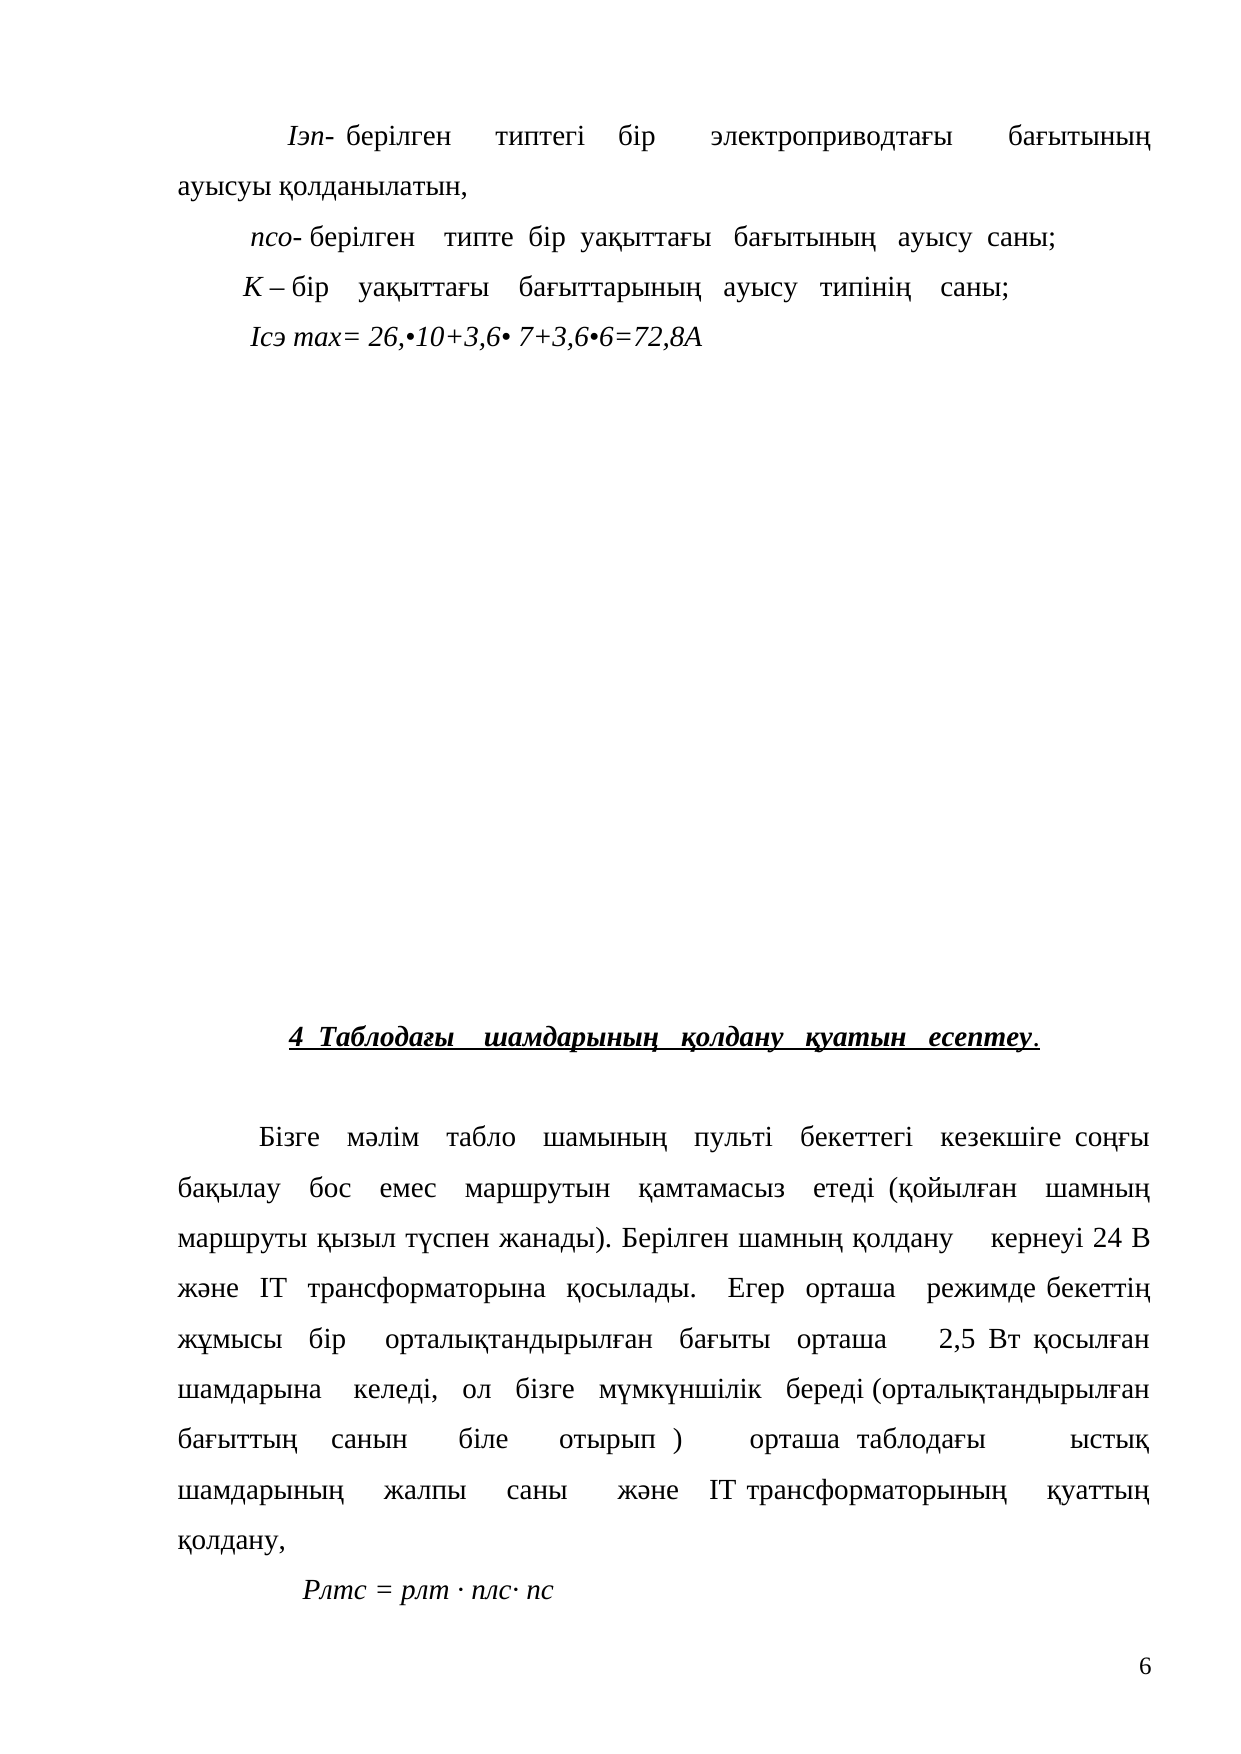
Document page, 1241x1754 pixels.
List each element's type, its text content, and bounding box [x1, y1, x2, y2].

text Бізге мәлім табло шамының пульті бекеттегі кезекшіге соңғы бақылау бос емес маршрутын қамтамасыз етеді (қойылған шамның маршруты қызыл түспен жанады). Берілген шамның қолдану кернеуі 24 В және ІТ трансформаторына қосылады. Егер орташа режимде бекеттің жұмысы бір орталықтандырылған бағыты орташа 2,5 Вт қосылған шамдарына келеді, ол бізге мүмкүншілік береді (орталықтандырылған бағыттың санын біле отырып ) орташа таблодағы ыстық шамдарының жалпы саны және ІТ трансформаторының қуаттың қолдану, [177, 1119, 1152, 1556]
text 4 Таблодағы шамдарының қолдану қуатын есептеу. [177, 1019, 1152, 1052]
text К – бір уақыттағы бағыттарының ауысу типінің саны; [177, 269, 1152, 303]
text Iсэ max= 26,•10+3,6• 7+3,6•6=72,8А [177, 319, 1152, 353]
text Iэn- берілген типтегі бір электроприводтағы бағытының ауысуы қолданылатын, [177, 118, 1152, 202]
text Рлmc = рлm · nлс· nc [177, 1572, 1152, 1606]
text nco- берілген типте бір уақыттағы бағытының ауысу саны; [177, 219, 1152, 252]
